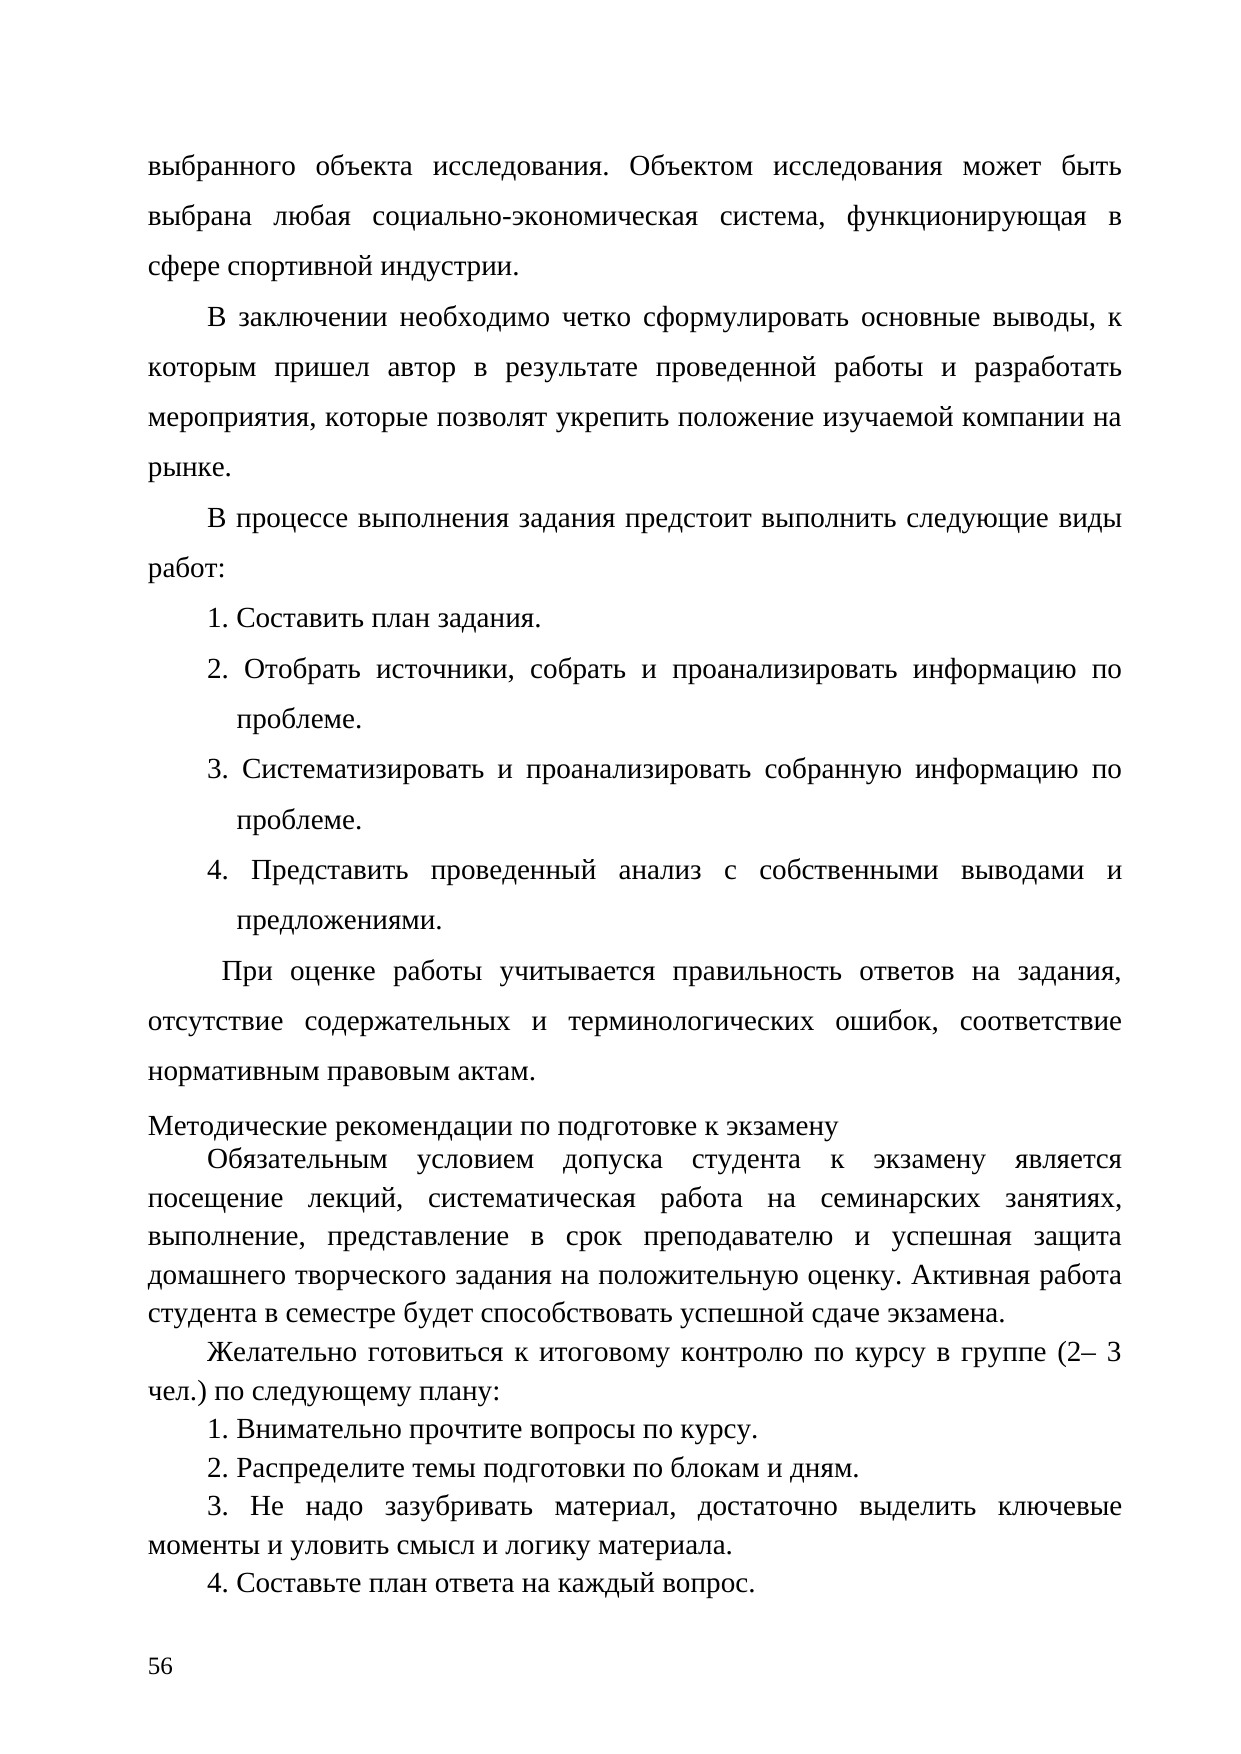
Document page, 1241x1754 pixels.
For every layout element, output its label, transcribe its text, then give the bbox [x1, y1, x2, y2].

text 2. Распределите темы подготовки по блокам и дням. [148, 1450, 1123, 1483]
text 2. Отобрать источники, собрать и проанализировать информацию по проблеме. [207, 651, 1123, 735]
text 4. Представить проведенный анализ с собственными выводами и предложениями. [207, 852, 1123, 936]
text 3. Не надо зазубривать материал, достаточно выделить ключевые моменты и уловить смысл и логику материала. [148, 1488, 1123, 1560]
text Обязательным условием допуска студента к экзамену является посещение лекций, систематическая работа на семинарских занятиях, выполнение, представление в срок преподавателю и успешная защита домашнего творческого задания на положительную оценку. Активная работа студента в семестре будет способствовать успешной сдаче экзамена. [148, 1141, 1123, 1329]
text В процессе выполнения задания предстоит выполнить следующие виды работ: [148, 500, 1123, 584]
text 1. Составить план задания. [207, 601, 1123, 634]
text 3. Систематизировать и проанализировать собранную информацию по проблеме. [207, 751, 1123, 835]
text При оценке работы учитывается правильность ответов на задания, отсутствие содержательных и терминологических ошибок, соответствие нормативным правовым актам. [148, 953, 1123, 1087]
text 1. Внимательно прочтите вопросы по курсу. [148, 1411, 1123, 1445]
subtitle Методические рекомендации по подготовке к экзамену [148, 1108, 1123, 1141]
text 4. Составьте план ответа на каждый вопрос. [148, 1565, 1123, 1599]
text Желательно готовиться к итоговому контролю по курсу в группе (2– 3 чел.) по следующему плану: [148, 1334, 1123, 1406]
text В заключении необходимо четко сформулировать основные выводы, к которым пришел автор в результате проведенной работы и разработать мероприятия, которые позволят укрепить положение изучаемой компании на рынке. [148, 299, 1123, 483]
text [148, 148, 1123, 282]
